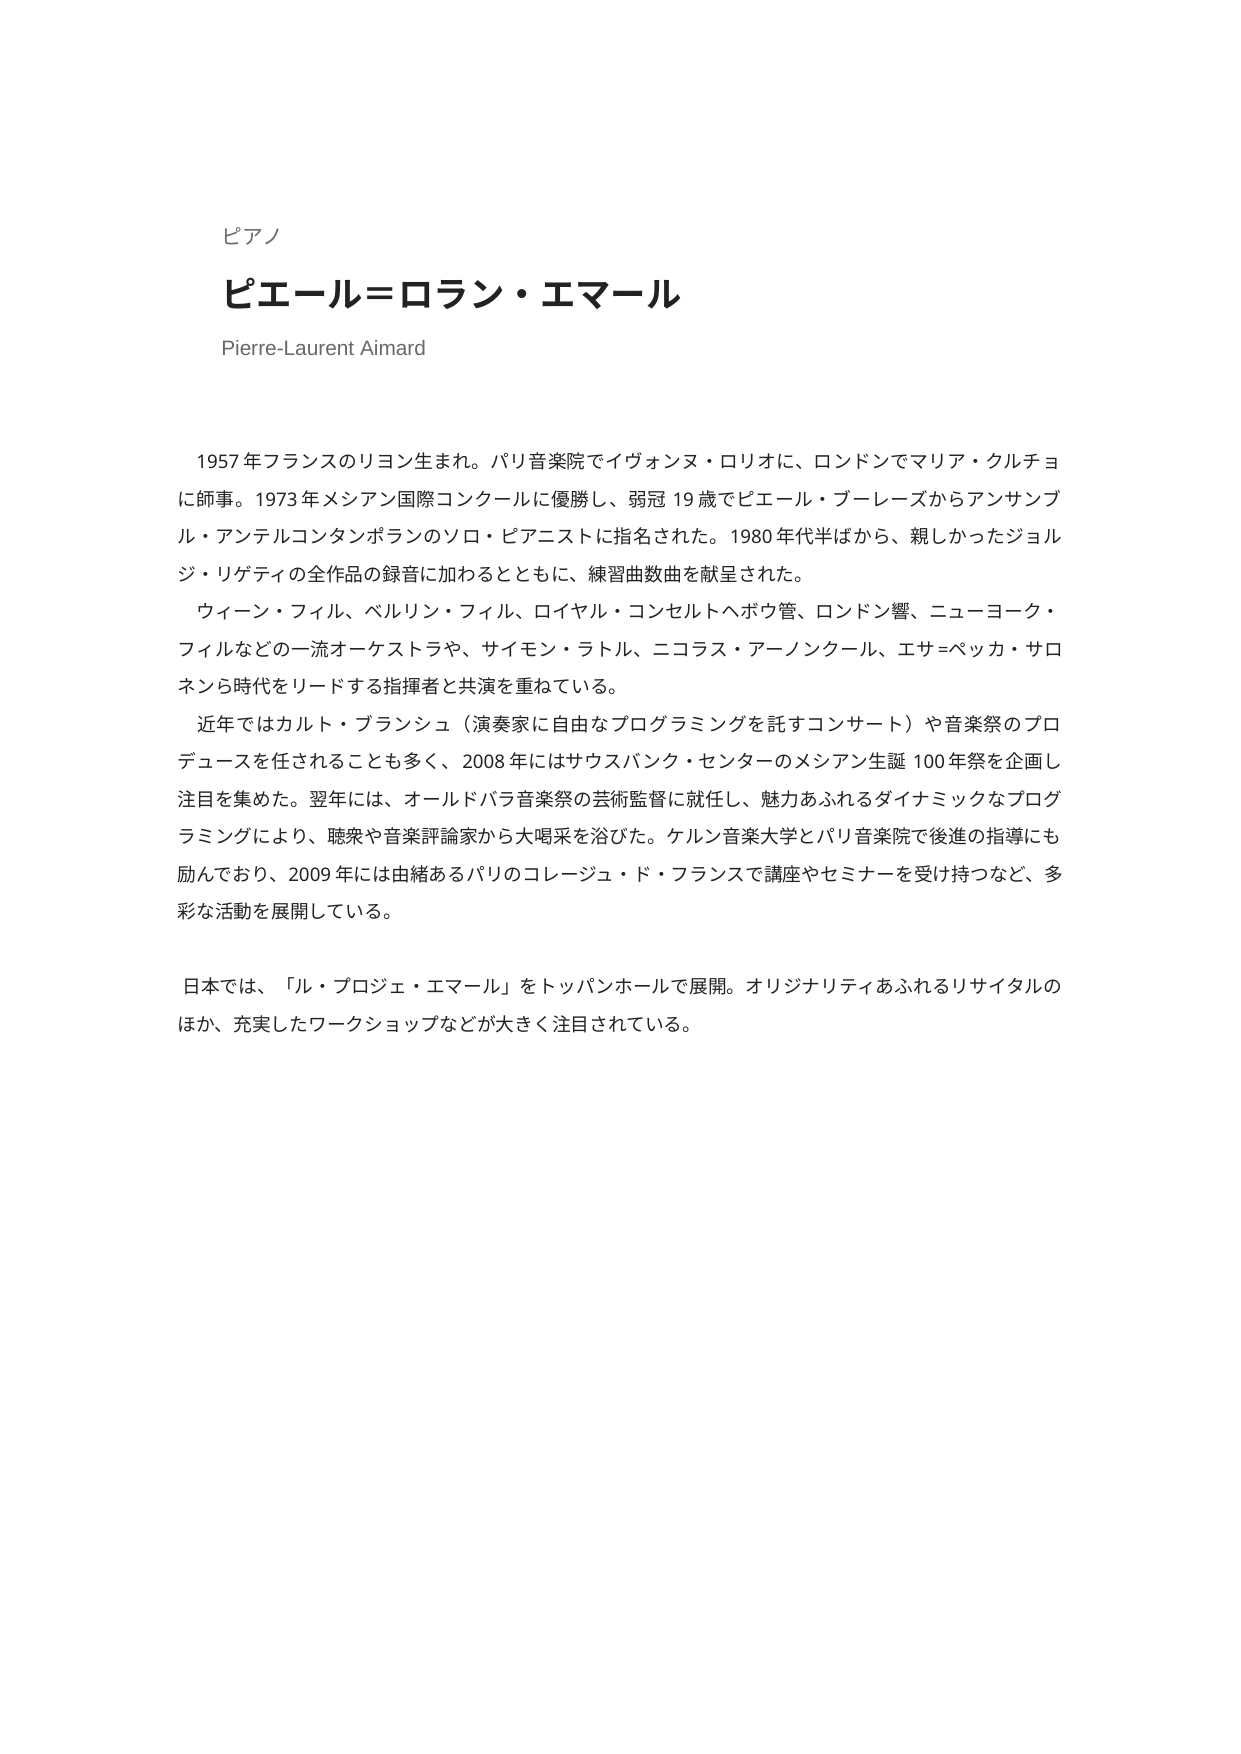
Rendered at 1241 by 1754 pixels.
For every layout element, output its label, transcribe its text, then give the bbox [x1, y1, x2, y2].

text Pierre-Laurent Aimard [221, 329, 1063, 367]
text ピアノ [221, 217, 1063, 254]
text 1957年フランスのリヨン生まれ。パリ音楽院でイヴォンヌ・ロリオに、ロンドンでマリア・クルチョに師事。1973年メシアン国際コンクールに優勝し、弱冠19歳でピエール・ブーレーズからアンサンブル・アンテルコンタンポランのソロ・ピアニストに指名された。1980年代半ばから、親しかったジョルジ・リゲティの全作品の録音に加わるとともに、練習曲数曲を献呈された。 ウィーン・フィル、ベルリン・フィル、ロイヤル・コンセルトヘボウ管、ロンドン響、ニューヨーク・フィルなどの一流オーケストラや、サイモン・ラトル、ニコラス・アーノンクール、エサ=ペッカ・サロネンら時代をリードする指揮者と共演を重ねている。 近年ではカルト・ブランシュ（演奏家に自由なプログラミングを託すコンサート）や音楽祭のプロデュースを任されることも多く、2008年にはサウスバンク・センターのメシアン生誕100年祭を企画し注目を集めた。翌年には、オールドバラ音楽祭の芸術監督に就任し、魅力あふれるダイナミックなプログラミングにより、聴衆や音楽評論家から大喝采を浴びた。ケルン音楽大学とパリ音楽院で後進の指導にも励んでおり、2009年には由緒あるパリのコレージュ・ド・フランスで講座やセミナーを受け持つなど、多彩な活動を展開している。 日本では、「ル・プロジェ・エマール」をトッパンホールで展開。オリジナリティあふれるリサイタルのほか、充実したワークショップなどが大きく注目されている。 [177, 442, 1063, 1042]
text ピエール＝ロラン・エマール [221, 254, 1063, 329]
